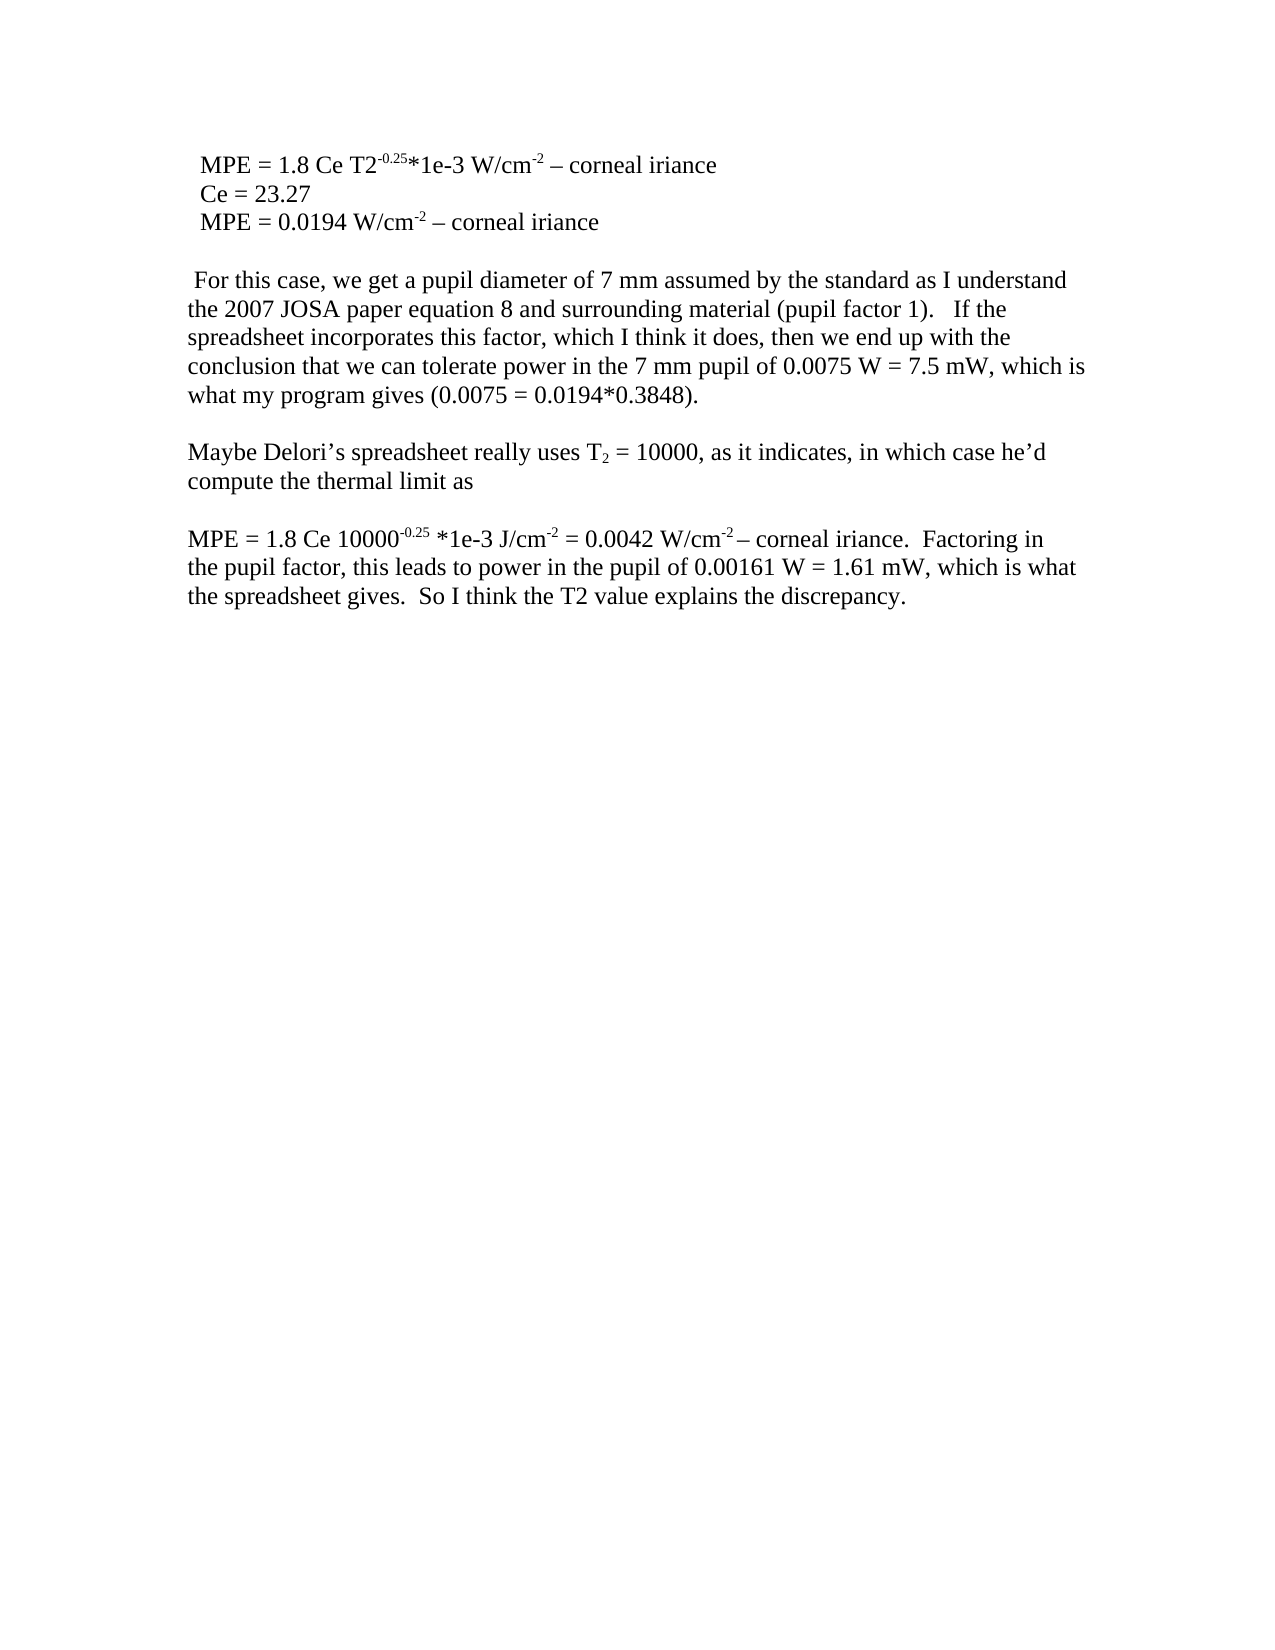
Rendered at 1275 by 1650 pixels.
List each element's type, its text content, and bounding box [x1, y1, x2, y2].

text the pupil factor, this leads to power in the pupil of 0.00161 W = 1.61 mW, which is what the spreadsheet gives. So I think the T2 value explains the discrepancy. [187, 552, 1087, 610]
text MPE = 1.8 Ce 10000-0.25 *1e-3 J/cm-2 = 0.0042 W/cm-2 – corneal iriance. Factoring in [187, 524, 1087, 552]
text MPE = 1.8 Ce T2-0.25*1e-3 W/cm-2 – corneal iriance [187, 150, 1087, 179]
text MPE = 0.0194 W/cm-2 – corneal iriance [187, 207, 1087, 236]
text Ce = 23.27 [187, 179, 1087, 207]
text For this case, we get a pupil diameter of 7 mm assumed by the standard as I understand the 2007 JOSA paper equation 8 and surrounding material (pupil factor 1). If the spreadsheet incorporates this factor, which I think it does, then we end up with the conclusion that we can tolerate power in the 7 mm pupil of 0.0075 W = 7.5 mW, which is what my program gives (0.0075 = 0.0194*0.3848). [187, 265, 1087, 409]
text Maybe Delori’s spreadsheet really uses T2 = 10000, as it indicates, in which case he’d compute the thermal limit as [187, 437, 1087, 495]
